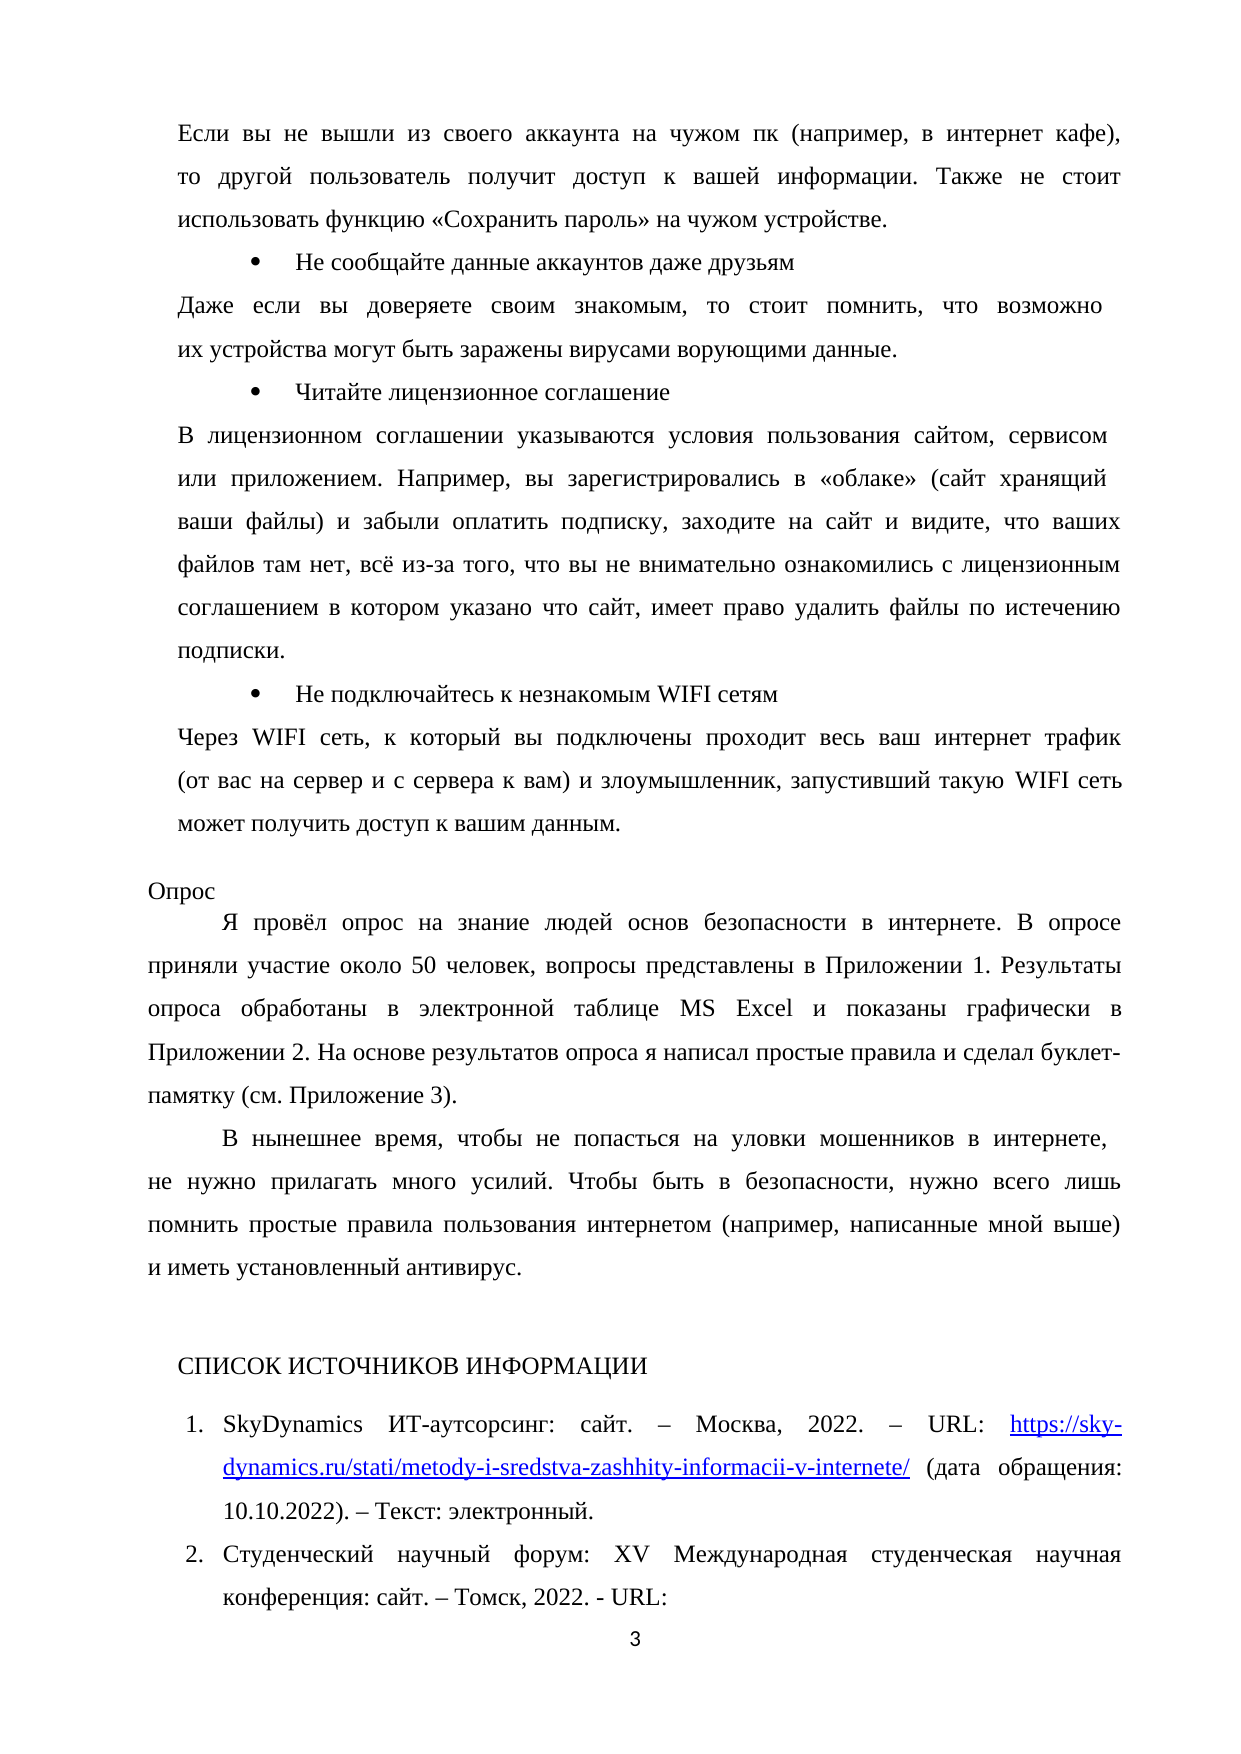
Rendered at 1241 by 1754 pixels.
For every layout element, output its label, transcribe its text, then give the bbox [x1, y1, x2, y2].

text Опрос [148, 876, 1122, 905]
text В лицензионном соглашении указываются условия пользования сайтом, сервисом или приложением. Например, вы зарегистрировались в «облаке» (сайт хранящий ваши файлы) и забыли оплатить подписку, заходите на сайт и видите, что ваших файлов там нет, всё из-за того, что вы не внимательно ознакомились с лицензионным соглашением в котором указано что сайт, имеет право удалить файлы по истечению подписки. [177, 420, 1122, 664]
list SkyDynamics ИТ-аутсорсинг: сайт. – Москва, 2022. – URL: https://sky-dynamics.ru/stati/metody-i-sredstva-zashhity-informacii-v-internete/ (дата обращения: 10.10.2022). – Текст: электронный. [185, 1409, 1122, 1525]
text СПИСОК ИСТОЧНИКОВ ИНФОРМАЦИИ [177, 1351, 1122, 1380]
list Студенческий научный форум: XV Международная студенческая научная конференция: сайт. – Томск, 2022. - URL: [185, 1539, 1122, 1611]
text Если вы не вышли из своего аккаунта на чужом пк (например, в интернет кафе), то другой пользователь получит доступ к вашей информации. Также не стоит использовать функцию «Сохранить пароль» на чужом устройстве. [177, 118, 1122, 233]
text Я провёл опрос на знание людей основ безопасности в интернете. В опросе приняли участие около 50 человек, вопросы представлены в Приложении 1. Результаты опроса обработаны в электронной таблице MS Excel и показаны графически в Приложении 2. На основе результатов опроса я написал простые правила и сделал буклет-памятку (см. Приложение 3). [148, 907, 1122, 1108]
list Не сообщайте данные аккаунтов даже друзьям [177, 247, 1122, 276]
list Читайте лицензионное соглашение [177, 377, 1122, 406]
text Через WIFI сеть, к который вы подключены проходит весь ваш интернет трафик (от вас на сервер и с сервера к вам) и злоумышленник, запустивший такую WIFI сеть может получить доступ к вашим данным. [177, 722, 1122, 837]
text Даже если вы доверяете своим знакомым, то стоит помнить, что возможно их устройства могут быть заражены вирусами ворующими данные. [177, 291, 1122, 362]
text В нынешнее время, чтобы не попасться на уловки мошенников в интернете, не нужно прилагать много усилий. Чтобы быть в безопасности, нужно всего лишь помнить простые правила пользования интернетом (например, написанные мной выше) и иметь установленный антивирус. [148, 1123, 1122, 1281]
list Не подключайтесь к незнакомым WIFI сетям [177, 679, 1122, 707]
